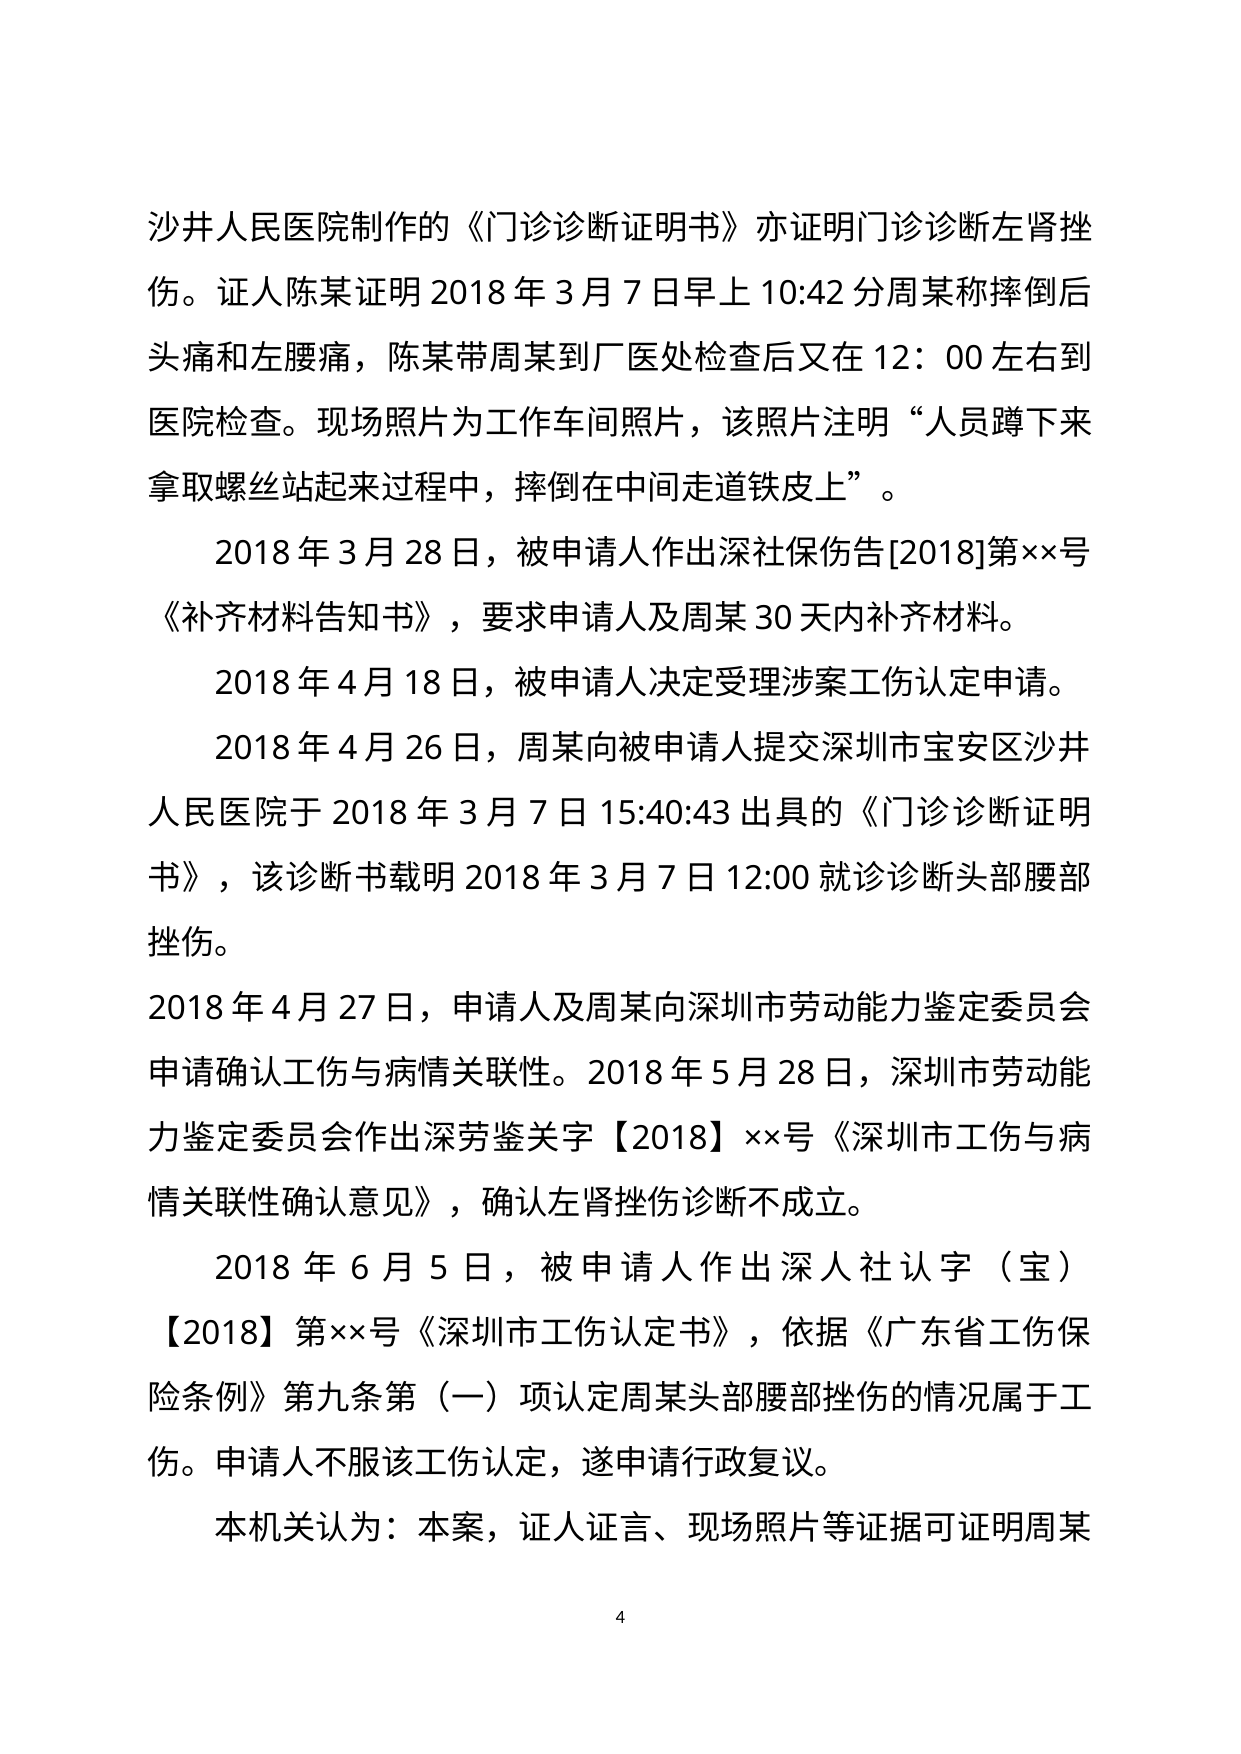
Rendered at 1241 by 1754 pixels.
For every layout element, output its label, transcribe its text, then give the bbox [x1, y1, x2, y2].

text 2018年6月5日，被申请人作出深人社认字（宝）【2018】第××号《深圳市工伤认定书》，依据《广东省工伤保险条例》第九条第（一）项认定周某头部腰部挫伤的情况属于工伤。申请人不服该工伤认定，遂申请行政复议。 [148, 1232, 1092, 1492]
text 2018年3月28日，被申请人作出深社保伤告[2018]第××号《补齐材料告知书》，要求申请人及周某30天内补齐材料。 [148, 517, 1092, 647]
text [148, 192, 1092, 517]
text 2018年4月26日，周某向被申请人提交深圳市宝安区沙井人民医院于2018年3月7日15:40:43出具的《门诊诊断证明书》，该诊断书载明2018年3月7日12:00就诊诊断头部腰部挫伤。 [148, 712, 1092, 972]
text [148, 1492, 1092, 1557]
text 2018年4月27日，申请人及周某向深圳市劳动能力鉴定委员会申请确认工伤与病情关联性。2018年5月28日，深圳市劳动能力鉴定委员会作出深劳鉴关字【2018】××号《深圳市工伤与病情关联性确认意见》，确认左肾挫伤诊断不成立。 [148, 972, 1092, 1232]
text 2018年4月18日，被申请人决定受理涉案工伤认定申请。 [148, 647, 1092, 712]
